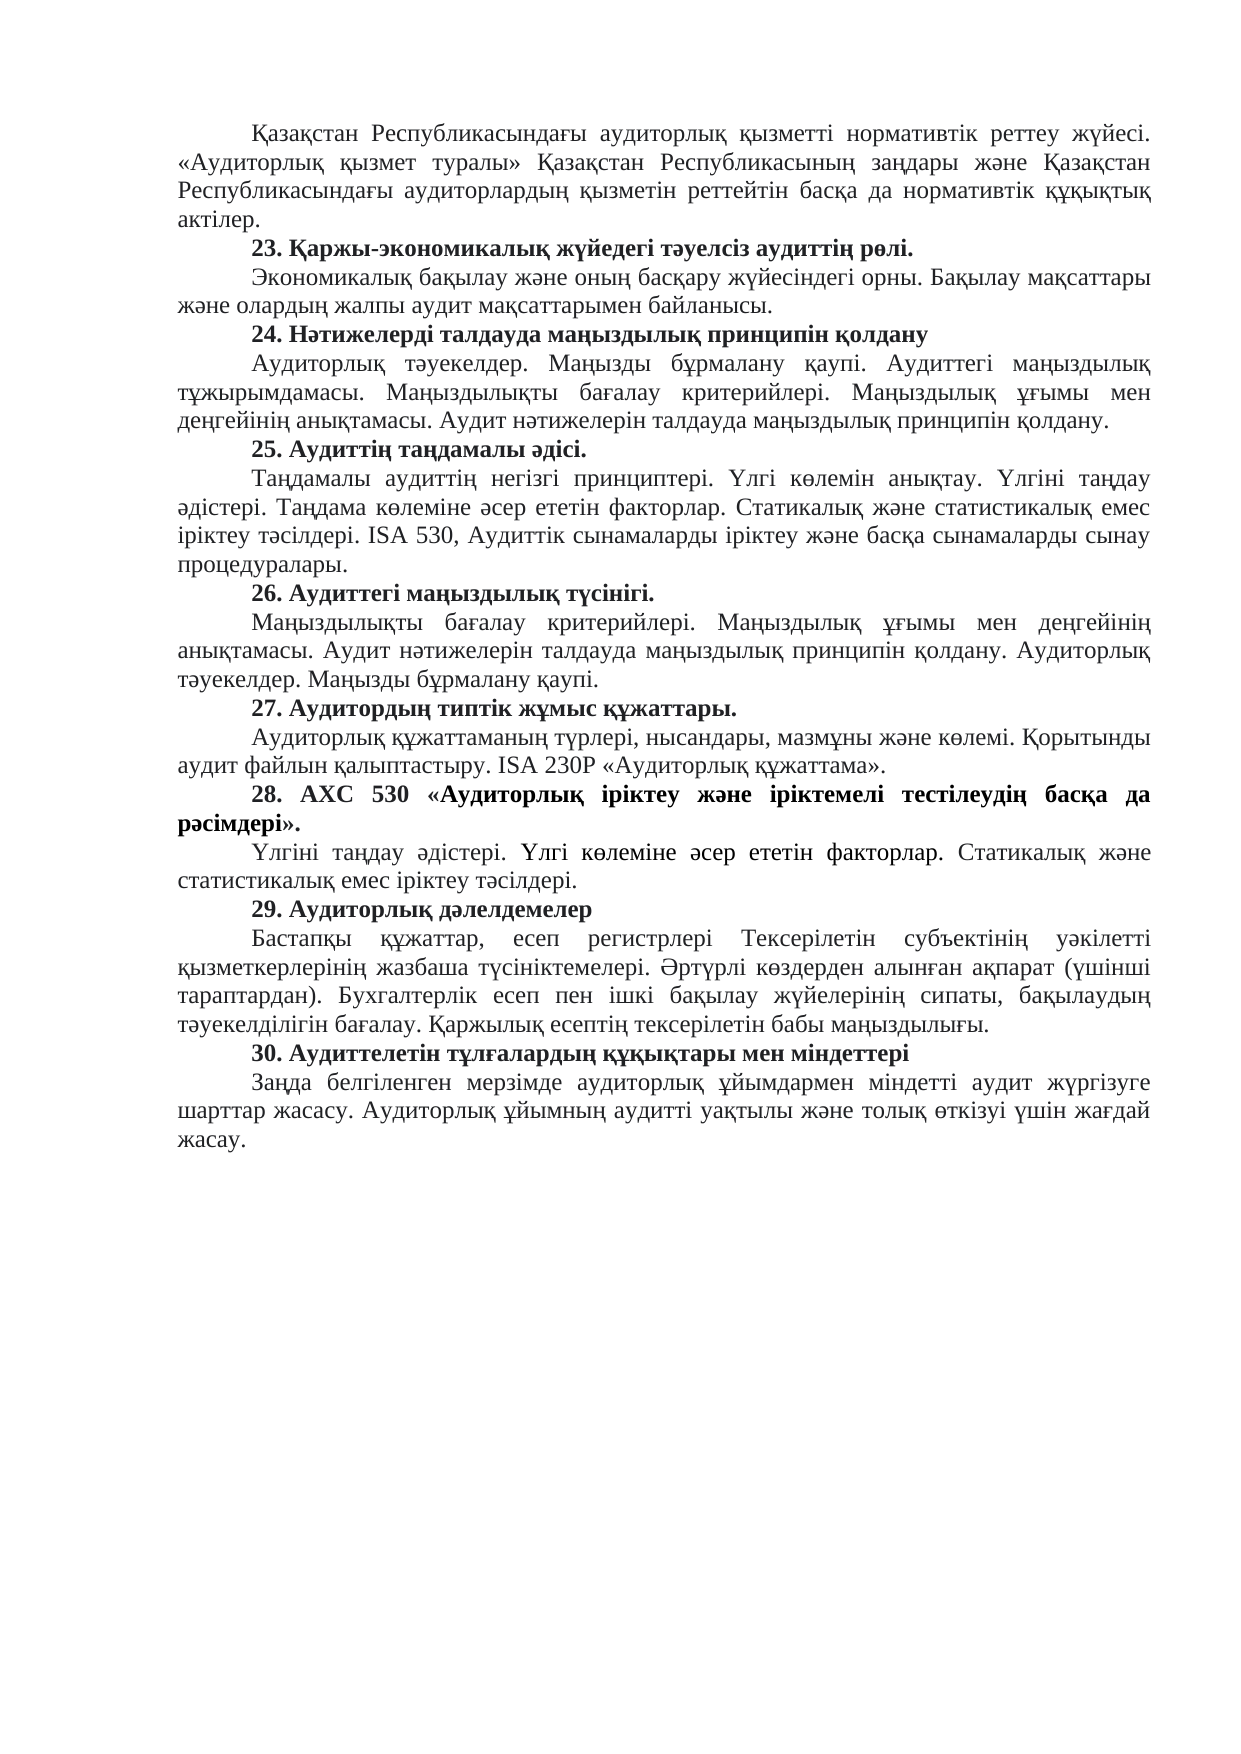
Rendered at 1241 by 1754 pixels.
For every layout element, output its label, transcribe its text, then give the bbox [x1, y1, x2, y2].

text Маңыздылықты бағалау критерийлері. Маңыздылық ұғымы мен деңгейінің анықтамасы. Аудит нәтижелерін талдауда маңыздылық принципін қолдану. Аудиторлық тәуекелдер. Маңызды бұрмалану қаупі. [177, 607, 1152, 693]
text Экономикалық бақылау және оның басқару жүйесіндегі орны. Бақылау мақсаттары және олардың жалпы аудит мақсаттарымен байланысы. [177, 262, 1152, 319]
text Үлгіні таңдау әдістері. Үлгі көлеміне әсер ететін факторлар. Статикалық және статистикалық емес іріктеу тәсілдері. [177, 837, 1152, 894]
text 25. Аудиттің таңдамалы әдісі. [177, 434, 1152, 463]
text 29. Аудиторлық дәлелдемелер [177, 894, 1152, 923]
text 24. Нәтижелерді талдауда маңыздылық принципін қолдану [177, 319, 1152, 348]
text Заңда белгіленген мерзімде аудиторлық ұйымдармен міндетті аудит жүргізуге шарттар жасасу. Аудиторлық ұйымның аудитті уақтылы және толық өткізуі үшін жағдай жасау. [177, 1067, 1152, 1153]
text 23. Қаржы-экономикалық жүйедегі тәуелсіз аудиттің рөлі. [177, 233, 1152, 262]
text 30. Аудиттелетін тұлғалардың құқықтары мен міндеттері [177, 1038, 1152, 1067]
text 27. Аудитордың типтік жұмыс құжаттары. [177, 693, 1152, 722]
text Қазақстан Республикасындағы аудиторлық қызметті нормативтік реттеу жүйесі. «Аудиторлық қызмет туралы» Қазақстан Республикасының заңдары және Қазақстан Республикасындағы аудиторлардың қызметін реттейтін басқа да нормативтік құқықтық актілер. [177, 118, 1152, 233]
text 28. АХС 530 «Аудиторлық іріктеу және іріктемелі тестілеудің басқа да рәсімдері». [177, 779, 1152, 837]
text Таңдамалы аудиттің негізгі принциптері. Үлгі көлемін анықтау. Үлгіні таңдау әдістері. Таңдама көлеміне әсер ететін факторлар. Статикалық және статистикалық емес іріктеу тәсілдері. ISA 530, Аудиттік сынамаларды іріктеу және басқа сынамаларды сынау процедуралары. [177, 463, 1152, 578]
text Аудиторлық құжаттаманың түрлері, нысандары, мазмұны және көлемі. Қорытынды аудит файлын қалыптастыру. ISA 230P «Аудиторлық құжаттама». [177, 722, 1152, 779]
text Бастапқы құжаттар, есеп регистрлері Тексерілетін субъектінің уәкілетті қызметкерлерінің жазбаша түсініктемелері. Әртүрлі көздерден алынған ақпарат (үшінші тараптардан). Бухгалтерлік есеп пен ішкі бақылау жүйелерінің сипаты, бақылаудың тәуекелділігін бағалау. Қаржылық есептің тексерілетін бабы маңыздылығы. [177, 923, 1152, 1038]
text Аудиторлық тәуекелдер. Маңызды бұрмалану қаупі. Аудиттегі маңыздылық тұжырымдамасы. Маңыздылықты бағалау критерийлері. Маңыздылық ұғымы мен деңгейінің анықтамасы. Аудит нәтижелерін талдауда маңыздылық принципін қолдану. [177, 348, 1152, 434]
text 26. Аудиттегі маңыздылық түсінігі. [177, 578, 1152, 607]
